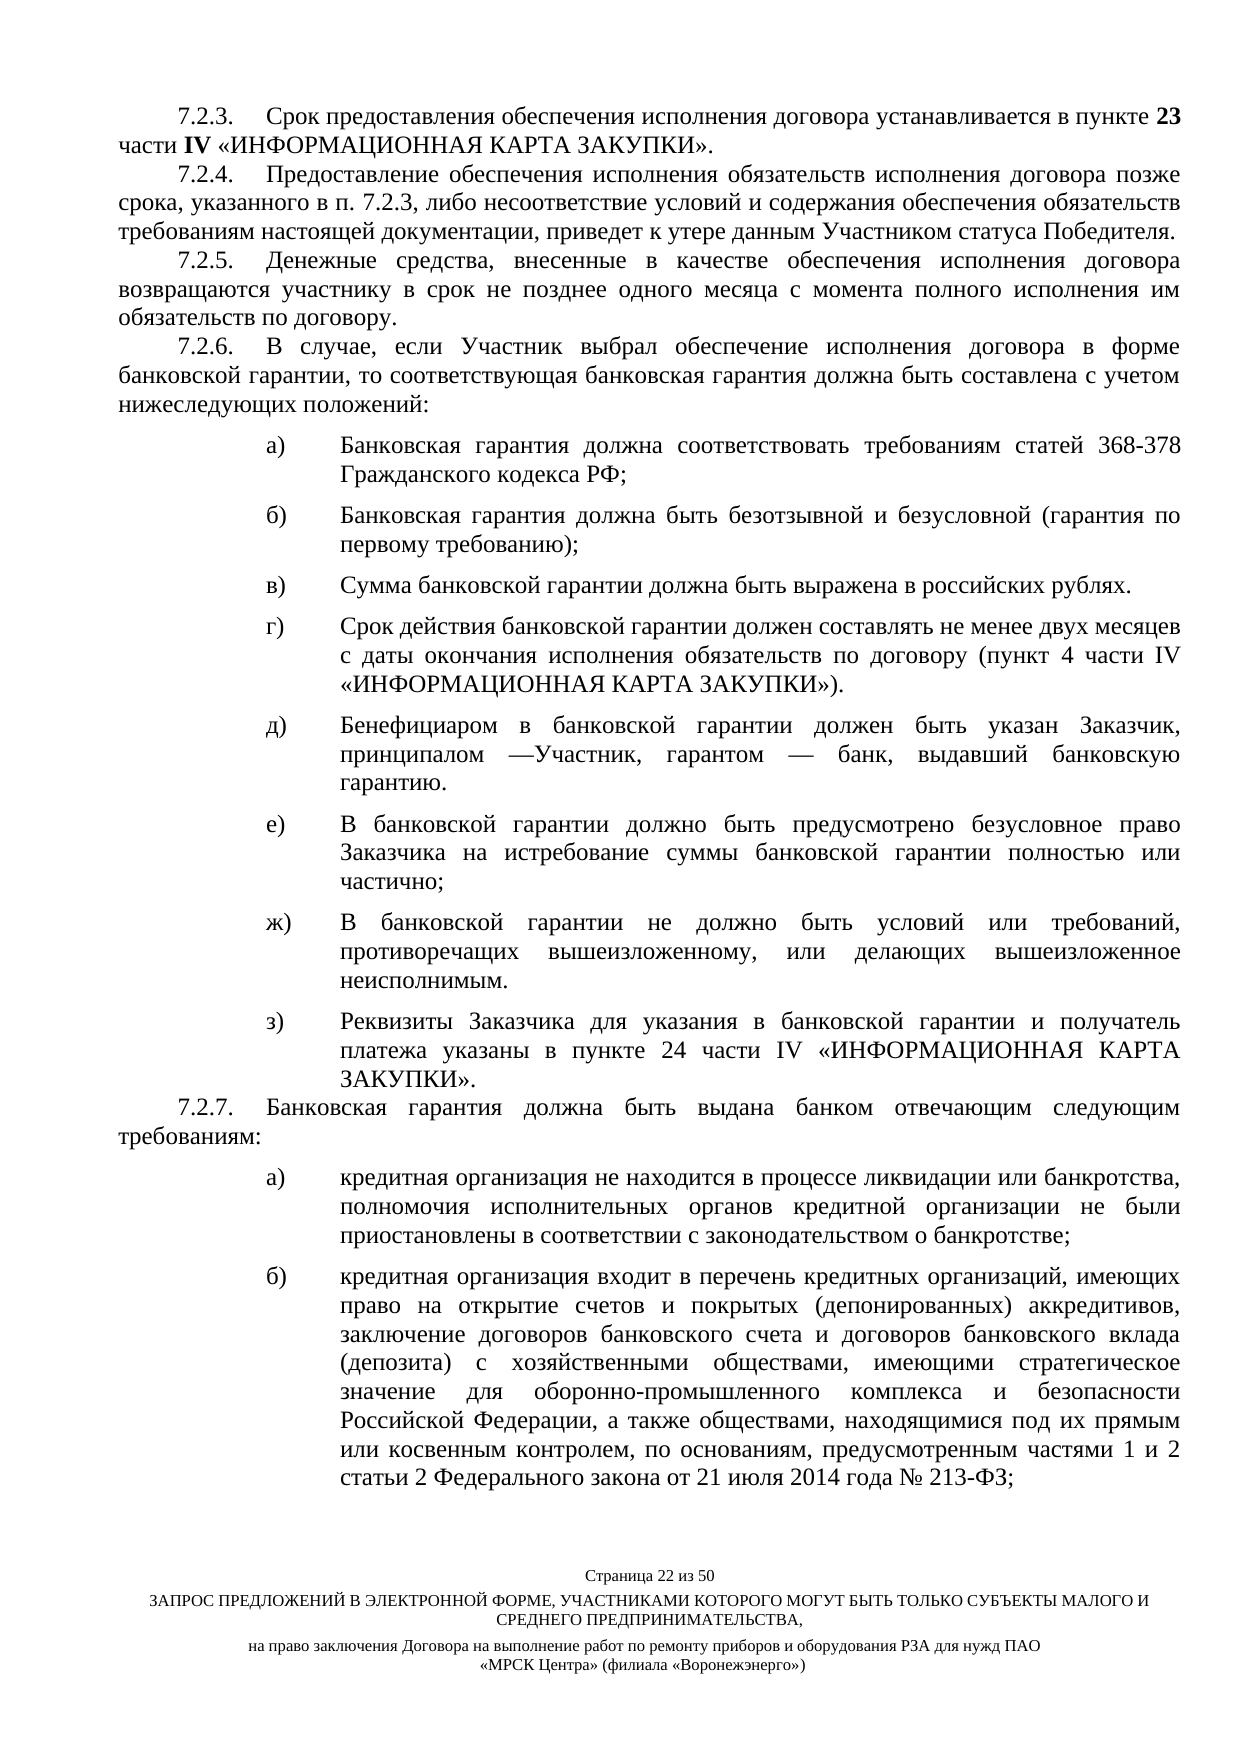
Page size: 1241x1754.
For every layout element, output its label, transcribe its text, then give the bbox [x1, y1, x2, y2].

subtitle Денежные средства, внесенные в качестве обеспечения исполнения договора возвращаются участнику в срок не позднее одного месяца с момента полного исполнения им обязательств по договору. [118, 245, 1181, 331]
subtitle Банковская гарантия должна быть выдана банком отвечающим следующим требованиям: [118, 1092, 1181, 1150]
subtitle В случае, если Участник выбрал обеспечение исполнения договора в форме банковской гарантии, то соответствующая банковская гарантия должна быть составлена с учетом нижеследующих положений: [118, 331, 1181, 417]
list кредитная организация не находится в процессе ликвидации или банкротства, полномочия исполнительных органов кредитной организации не были приостановлены в соответствии с законодательством о банкротстве; [266, 1162, 1181, 1249]
list Сумма банковской гарантии должна быть выражена в российских рублях. [266, 570, 1181, 599]
subtitle Предоставление обеспечения исполнения обязательств исполнения договора позже срока, указанного в п. 7.2.3, либо несоответствие условий и содержания обеспечения обязательств требованиям настоящей документации, приведет к утере данным Участником статуса Победителя. [118, 159, 1181, 245]
list Банковская гарантия должна быть безотзывной и безусловной (гарантия по первому требованию); [266, 500, 1181, 557]
list В банковской гарантии не должно быть условий или требований, противоречащих вышеизложенному, или делающих вышеизложенное неисполнимым. [266, 907, 1181, 994]
subtitle Срок предоставления обеспечения исполнения договора устанавливается в пункте 23 части IV «ИНФОРМАЦИОННАЯ КАРТА ЗАКУПКИ». [118, 101, 1181, 159]
list В банковской гарантии должно быть предусмотрено безусловное право Заказчика на истребование суммы банковской гарантии полностью или частично; [266, 809, 1181, 895]
list Реквизиты Заказчика для указания в банковской гарантии и получатель платежа указаны в пункте 24 части IV «ИНФОРМАЦИОННАЯ КАРТА ЗАКУПКИ». [266, 1006, 1181, 1092]
list Срок действия банковской гарантии должен составлять не менее двух месяцев с даты окончания исполнения обязательств по договору (пункт 4 части IV «ИНФОРМАЦИОННАЯ КАРТА ЗАКУПКИ»). [266, 611, 1181, 697]
list Бенефициаром в банковской гарантии должен быть указан Заказчик, принципалом —Участник, гарантом — банк, выдавший банковскую гарантию. [266, 710, 1181, 796]
list Банковская гарантия должна соответствовать требованиям статей 368-378 Гражданского кодекса РФ; [266, 430, 1181, 487]
list кредитная организация входит в перечень кредитных организаций, имеющих право на открытие счетов и покрытых (депонированных) аккредитивов, заключение договоров банковского счета и договоров банковского вклада (депозита) с хозяйственными обществами, имеющими стратегическое значение для оборонно-промышленного комплекса и безопасности Российской Федерации, а также обществами, находящимися под их прямым или косвенным контролем, по основаниям, предусмотренным частями 1 и 2 статьи 2 Федерального закона от 21 июля 2014 года № 213-ФЗ; [266, 1261, 1181, 1491]
